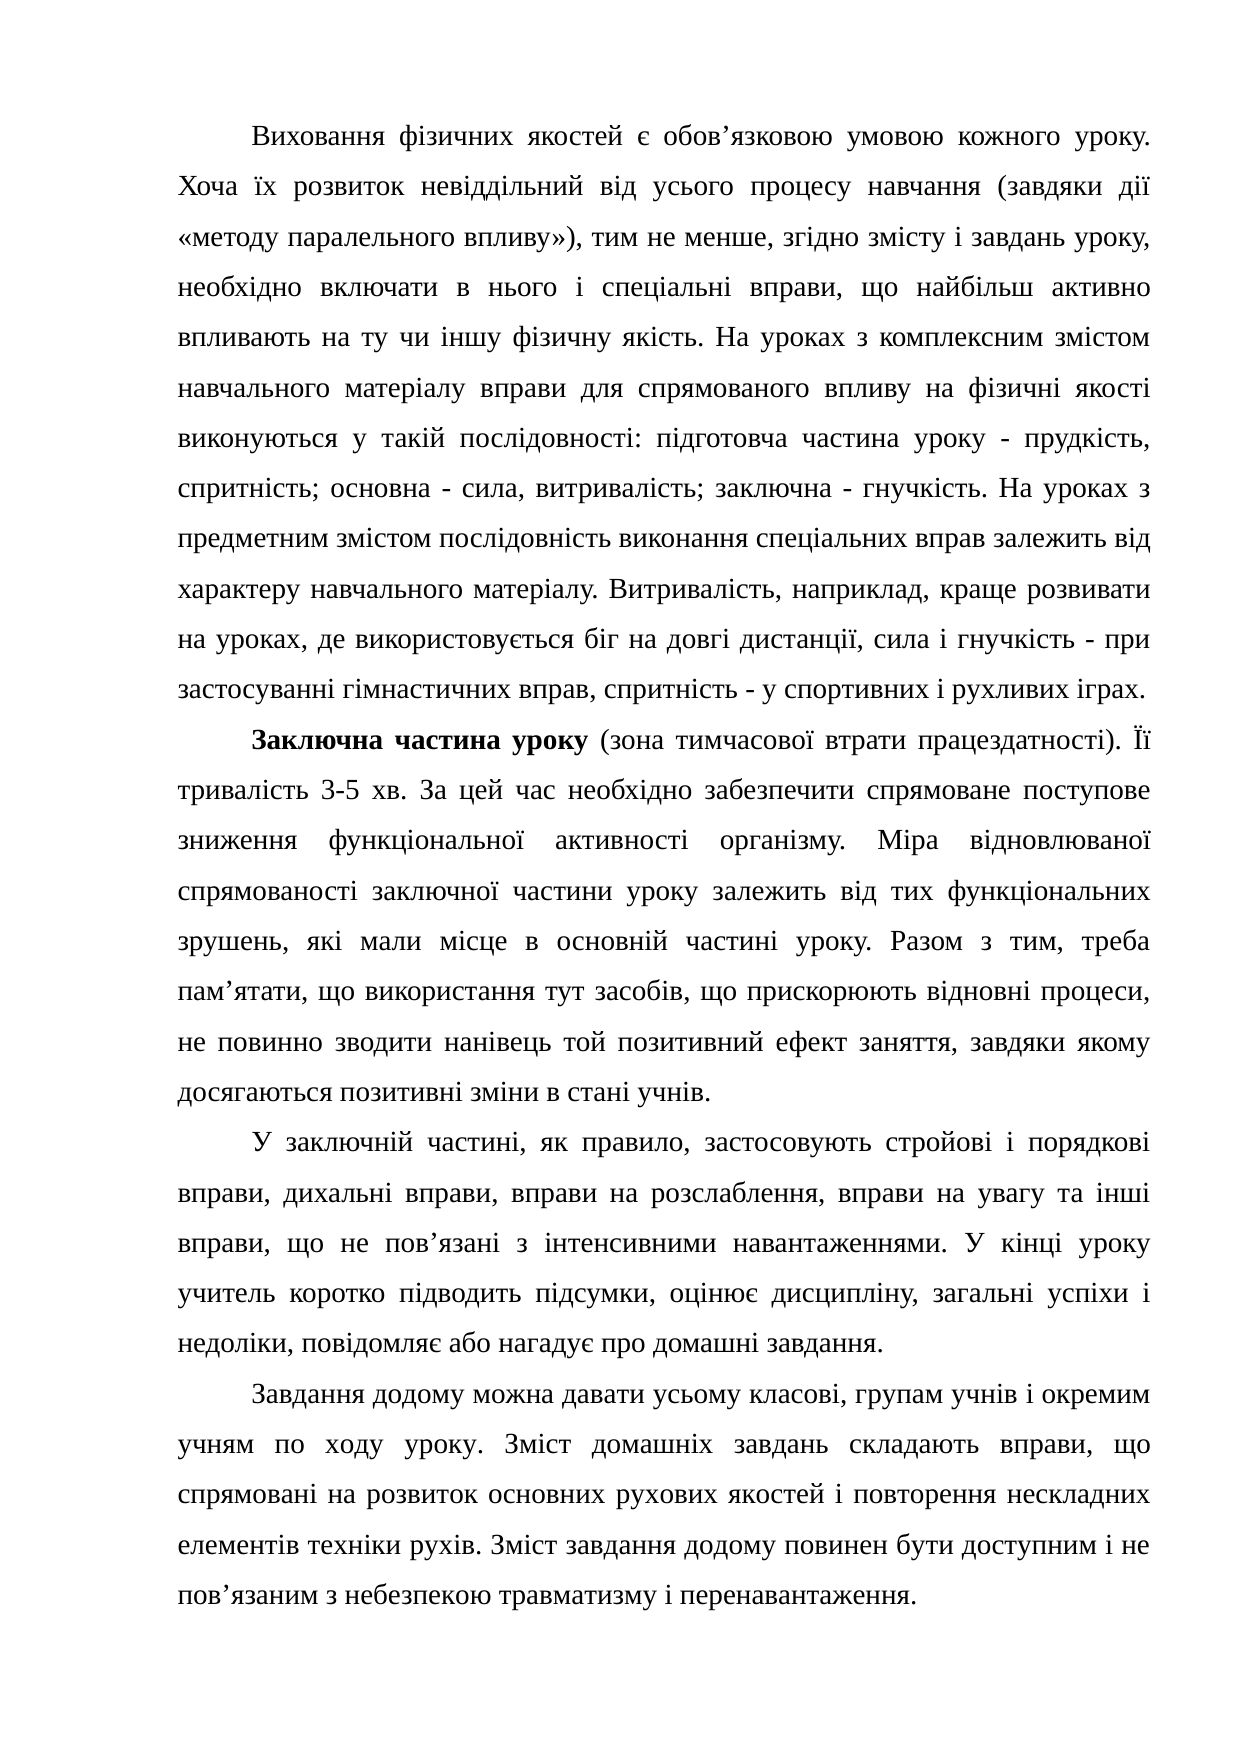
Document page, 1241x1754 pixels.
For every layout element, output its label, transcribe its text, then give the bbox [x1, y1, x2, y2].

text Завдання додому можна давати усьому класові, групам учнів і окремим учням по ходу уроку. Зміст домашніх завдань складають вправи, що спрямовані на розвиток основних рухових якостей і повторення нескладних елементів техніки рухів. Зміст завдання додому повинен бути доступним і не пов’язаним з небезпекою травматизму і перенавантаження. [177, 1376, 1152, 1611]
text Заключна частина уроку (зона тимчасової втрати працездатності). Її тривалість 3-5 хв. За цей час необхідно забезпечити спрямоване поступове зниження функціональної активності організму. Міра відновлюваної спрямованості заключної частини уроку залежить від тих функціональних зрушень, які мали місце в основній частині уроку. Разом з тим, треба пам’ятати, що використання тут засобів, що прискорюють відновні процеси, не повинно зводити нанівець той позитивний ефект заняття, завдяки якому досягаються позитивні зміни в стані учнів. [177, 722, 1152, 1108]
text У заключній частині, як правило, застосовують стройові і порядкові вправи, дихальні вправи, вправи на розслаблення, вправи на увагу та інші вправи, що не пов’язані з інтенсивними навантаженнями. У кінці уроку учитель коротко підводить підсумки, оцінює дисципліну, загальні успіхи і недоліки, повідомляє або нагадує про домашні завдання. [177, 1124, 1152, 1359]
text Виховання фізичних якостей є обов’язковою умовою кожного уроку. Хоча їх розвиток невіддільний від усього процесу навчання (завдяки дії «методу паралельного впливу»), тим не менше, згідно змісту і завдань уроку, необхідно включати в нього і спеціальні вправи, що найбільш активно впливають на ту чи іншу фізичну якість. На уроках з комплексним змістом навчального матеріалу вправи для спрямованого впливу на фізичні якості виконуються у такій послідовності: підготовча частина уроку - прудкість, спритність; основна - сила, витривалість; заключна - гнучкість. На уроках з предметним змістом послідовність виконання спеціальних вправ залежить від характеру навчального матеріалу. Витривалість, наприклад, краще розвивати на уроках, де використовується біг на довгі дистанції, сила і гнучкість - при застосуванні гімнастичних вправ, спритність - у спортивних і рухливих іграх. [177, 118, 1152, 705]
